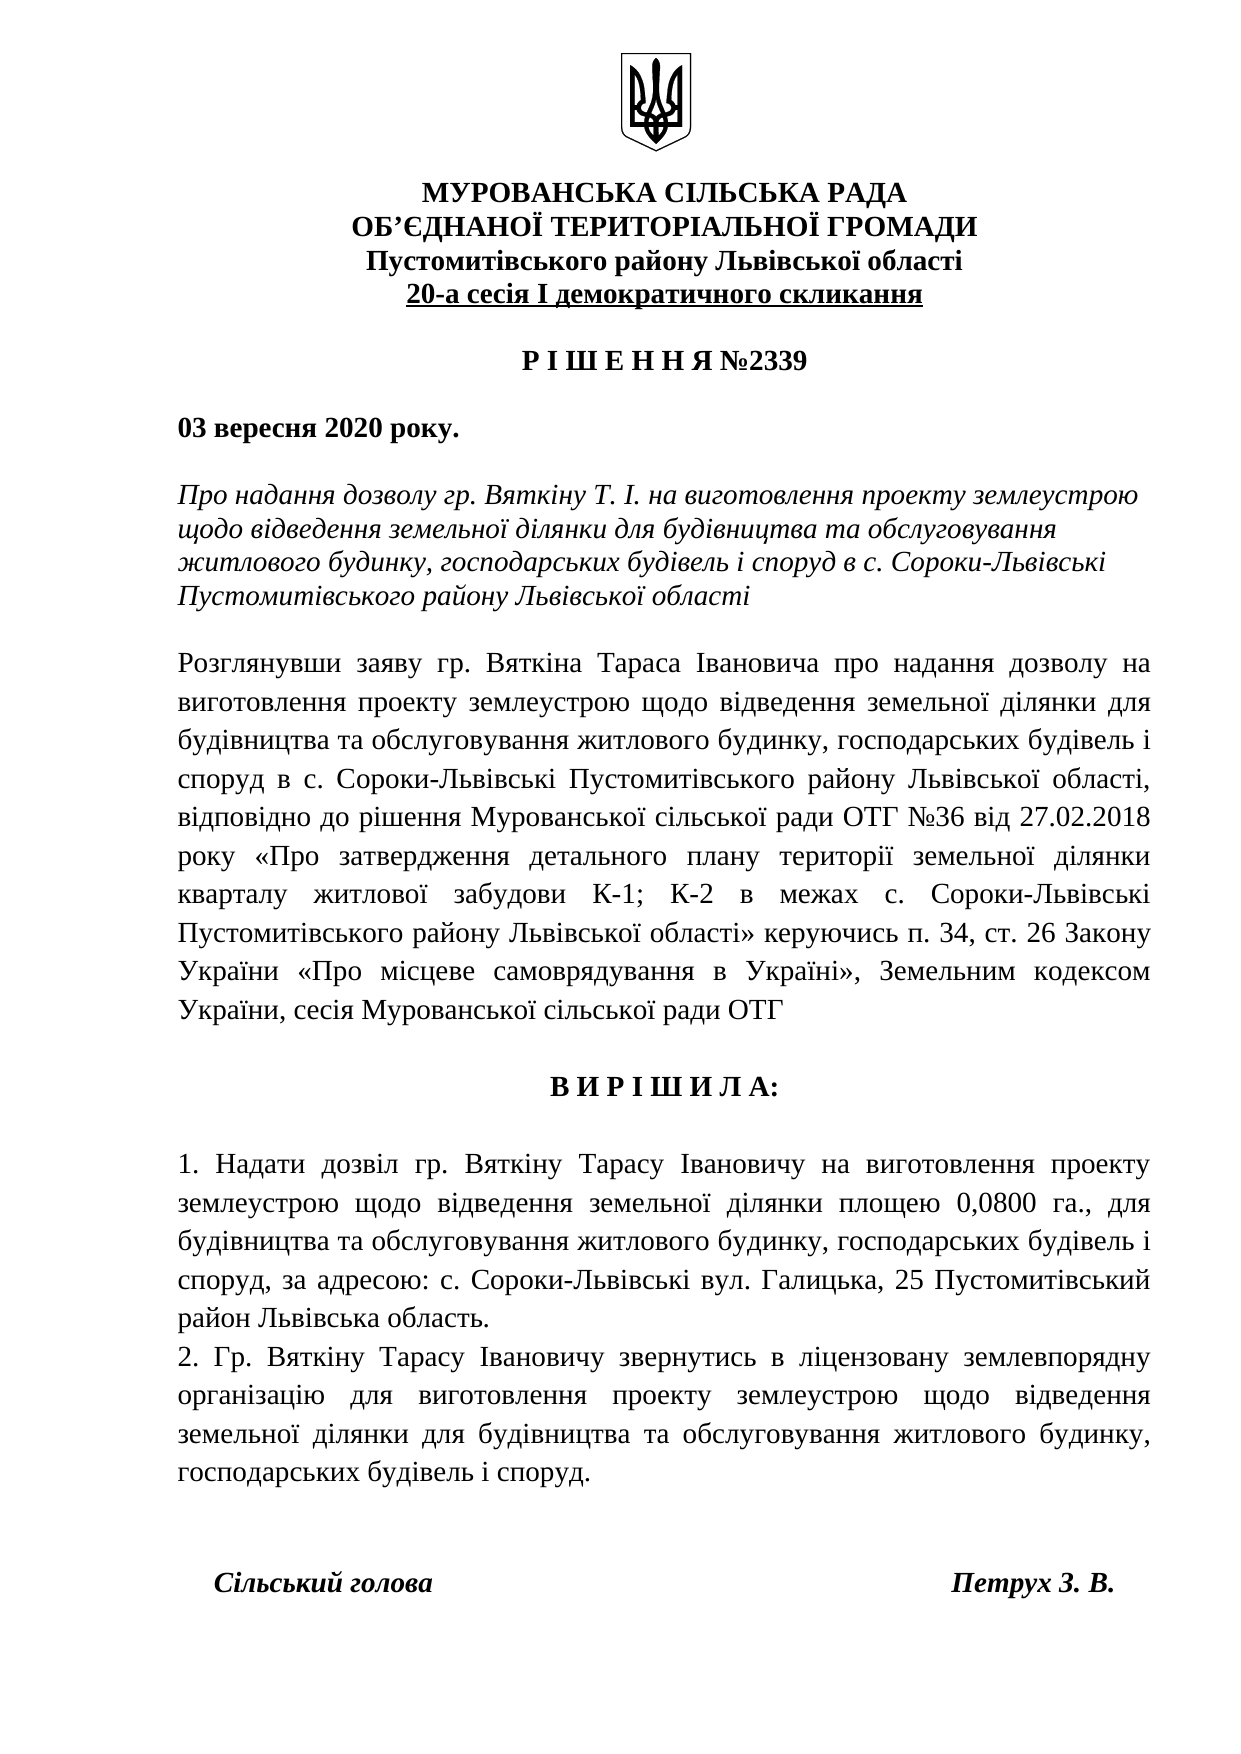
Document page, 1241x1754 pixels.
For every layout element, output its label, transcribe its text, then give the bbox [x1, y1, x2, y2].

text Розглянувши заяву гр. Вяткіна Тараса Івановича про надання дозволу на виготовлення проекту землеустрою щодо відведення земельної ділянки для будівництва та обслуговування житлового будинку, господарських будівель і споруд в с. Сороки-Львівські Пустомитівського району Львівської області, відповідно до рішення Мурованської сільської ради ОТГ №36 від 27.02.2018 року «Про затвердження детального плану території земельної ділянки кварталу житлової забудови К-1; К-2 в межах с. Сороки-Львівські Пустомитівського району Львівської області» керуючись п. 34, ст. 26 Закону України «Про місцеве самоврядування в Україні», Земельним кодексом України, сесія Мурованської сільської ради ОТГ [177, 645, 1152, 1026]
text 2. Гр. Вяткіну Тарасу Івановичу звернутись в ліцензовану землевпорядну організацію для виготовлення проекту землеустрою щодо відведення земельної ділянки для будівництва та обслуговування житлового будинку, господарських будівель і споруд. [177, 1339, 1152, 1488]
text 20-а сесія І демократичного скликання [177, 276, 1152, 310]
text Сільський голова Петрух З. В. [177, 1565, 1152, 1599]
text МУРОВАНСЬКА СІЛЬСЬКА РАДА [177, 176, 1152, 209]
text 03 вересня 2020 року. [177, 410, 1152, 444]
text В И Р І Ш И Л А: [177, 1069, 1152, 1103]
text Р І Ш Е Н Н Я №2339 [177, 343, 1152, 377]
text Про надання дозволу гр. Вяткіну Т. І. на виготовлення проекту землеустрою щодо відведення земельної ділянки для будівництва та обслуговування житлового будинку, господарських будівель і споруд в с. Сороки-Львівські Пустомитівського району Львівської області [177, 477, 1152, 612]
text 1. Надати дозвіл гр. Вяткіну Тарасу Івановичу на виготовлення проекту землеустрою щодо відведення земельної ділянки площею 0,0800 га., для будівництва та обслуговування житлового будинку, господарських будівель і споруд, за адресою: с. Сороки-Львівські вул. Галицька, 25 Пустомитівський район Львівська область. [177, 1146, 1152, 1334]
text Пустомитівського району Львівської області [177, 243, 1152, 276]
text ОБ’ЄДНАНОЇ ТЕРИТОРІАЛЬНОЇ ГРОМАДИ [177, 209, 1152, 243]
